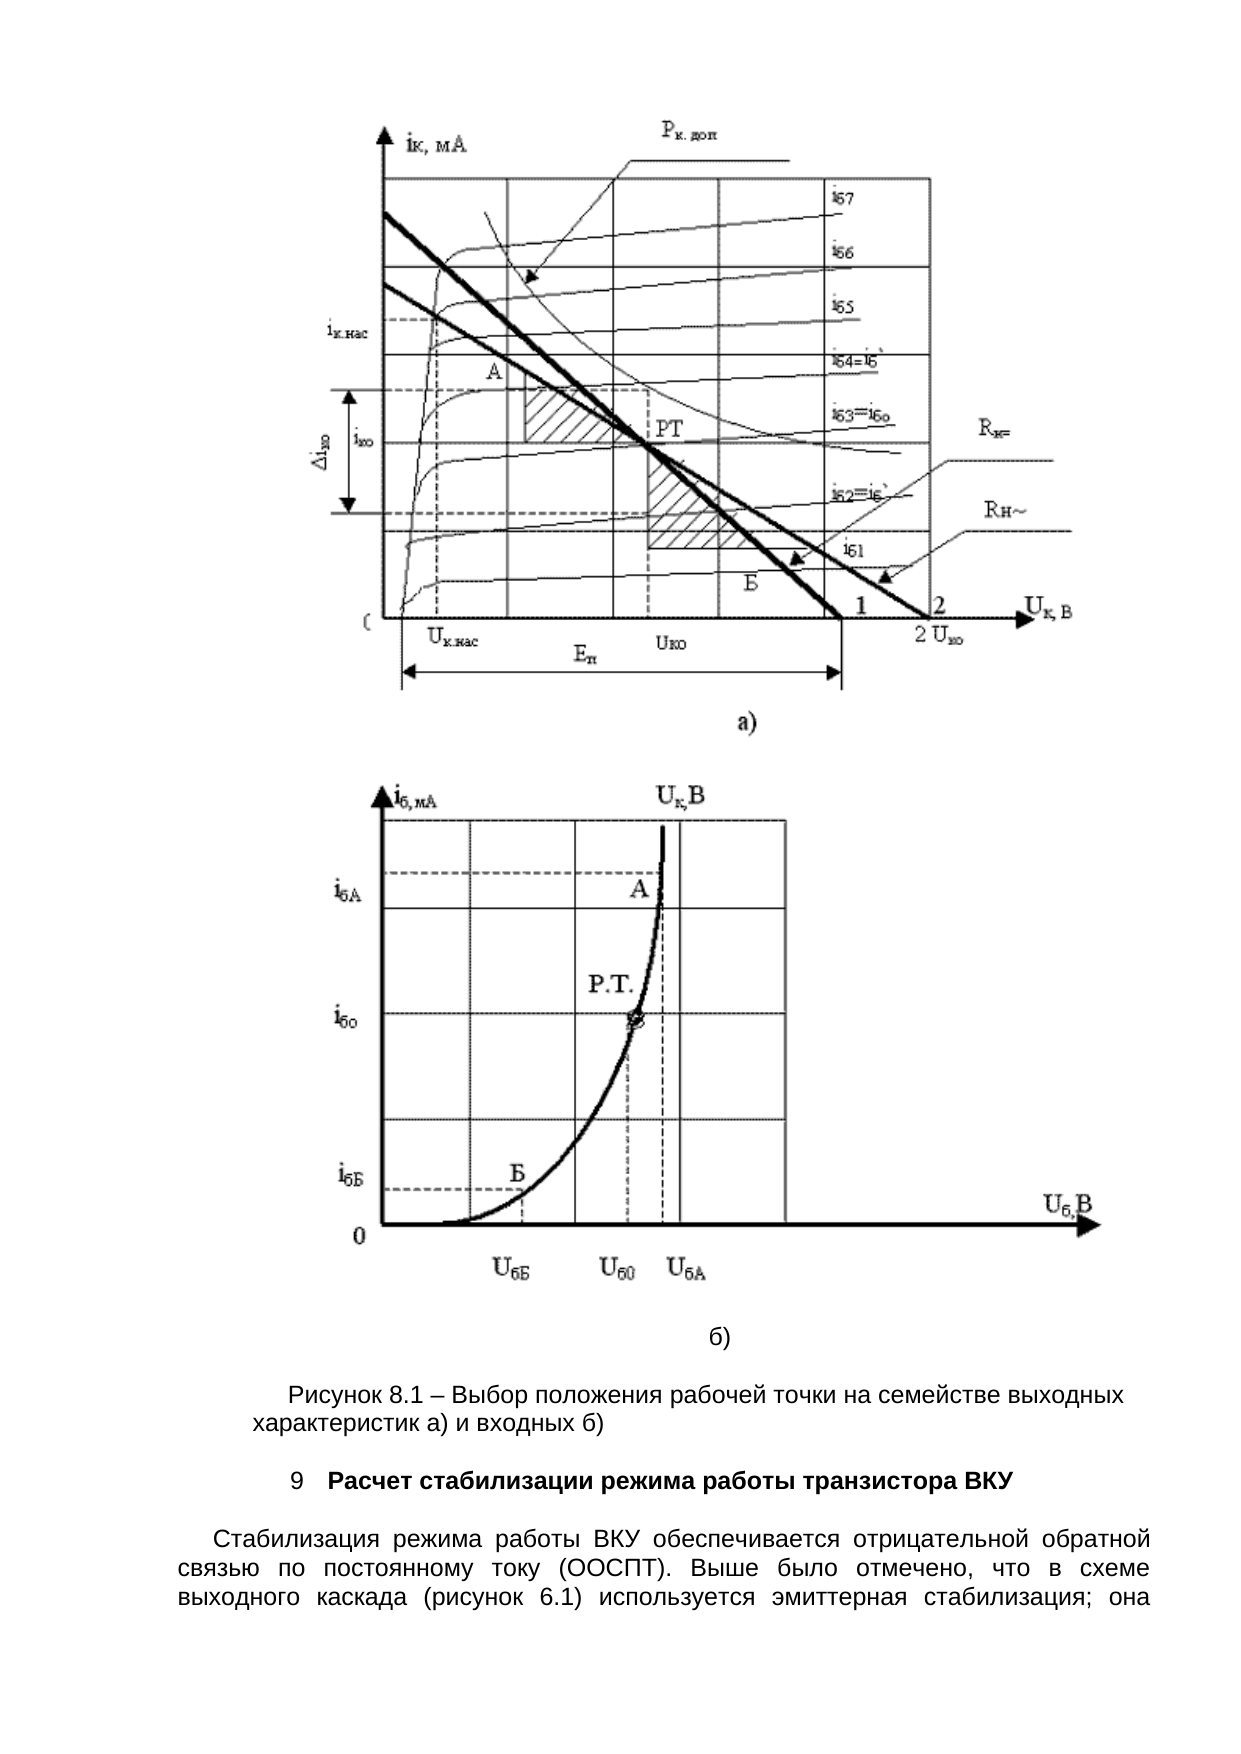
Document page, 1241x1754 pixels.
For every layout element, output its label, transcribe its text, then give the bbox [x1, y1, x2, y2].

text Рисунок 8.1 – Выбор положения рабочей точки на семействе выходных характеристик а) и входных б) [252, 1380, 1152, 1437]
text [177, 1524, 1152, 1611]
text б) [252, 1322, 1152, 1351]
picture [329, 770, 1111, 1293]
list Расчет стабилизации режима работы транзистора ВКУ [290, 1466, 1152, 1495]
picture [303, 118, 1085, 742]
